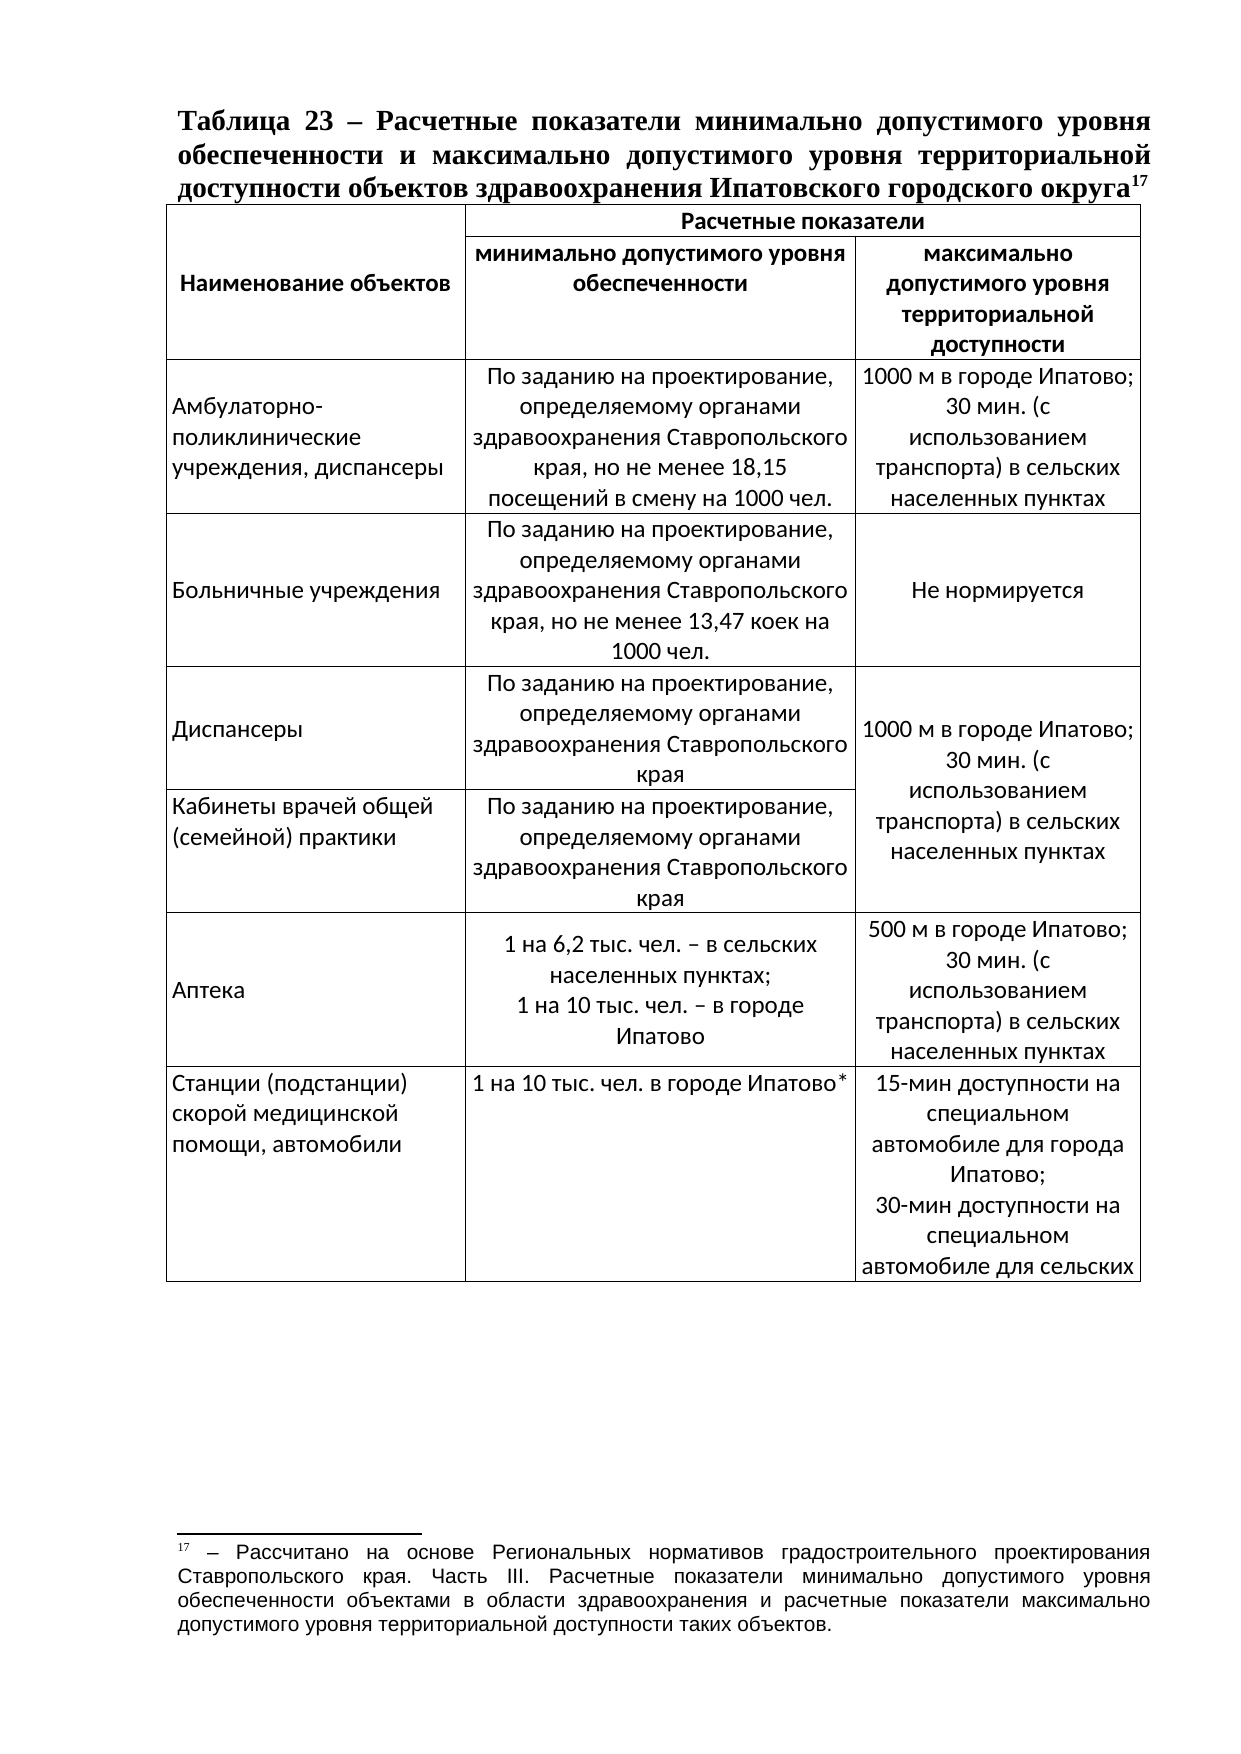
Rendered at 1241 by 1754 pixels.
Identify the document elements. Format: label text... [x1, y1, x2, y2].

table_cell минимально допустимого уровня обеспеченности [466, 237, 855, 359]
table_cell По заданию на проектирование, определяемому органами здравоохранения Ставропольского края, но не менее 18,15 посещений в смену на 1000 чел. [466, 360, 855, 512]
text Таблица 23 – Расчетные показатели минимально допустимого уровня обеспеченности и максимально допустимого уровня территориальной доступности объектов здравоохранения Ипатовского городского округа [177, 103, 1152, 204]
table_cell Не нормируется [856, 514, 1140, 666]
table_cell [167, 1067, 465, 1281]
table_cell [466, 1067, 855, 1281]
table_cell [856, 1067, 1140, 1281]
table_cell максимально допустимого уровня территориальной доступности [856, 237, 1140, 359]
table_header Расчетные показатели [466, 205, 1140, 236]
table_cell 1 на 6,2 тыс. чел. – в сельских населенных пунктах; 1 на 10 тыс. чел. – в городе Ипатово [466, 913, 855, 1066]
table_cell Амбулаторно- поликлинические учреждения, диспансеры [167, 360, 465, 512]
table_cell По заданию на проектирование, определяемому органами здравоохранения Ставропольского края, но не менее 13,47 коек на 1000 чел. [466, 514, 855, 666]
table_cell Больничные учреждения [167, 514, 465, 666]
table_cell 1000 м в городе Ипатово; 30 мин. (с использованием транспорта) в сельских населенных пунктах [856, 360, 1140, 512]
table_cell По заданию на проектирование, определяемому органами здравоохранения Ставропольского края [466, 790, 855, 912]
table_cell Диспансеры [167, 667, 465, 789]
table_cell По заданию на проектирование, определяемому органами здравоохранения Ставропольского края [466, 667, 855, 789]
table_header Наименование объектов [167, 205, 465, 359]
table_cell 1000 м в городе Ипатово; 30 мин. (с использованием транспорта) в сельских населенных пунктах [856, 667, 1140, 912]
table_cell Аптека [167, 913, 465, 1066]
table_cell 500 м в городе Ипатово; 30 мин. (с использованием транспорта) в сельских населенных пунктах [856, 913, 1140, 1066]
table_cell Кабинеты врачей общей (семейной) практики [167, 790, 465, 912]
